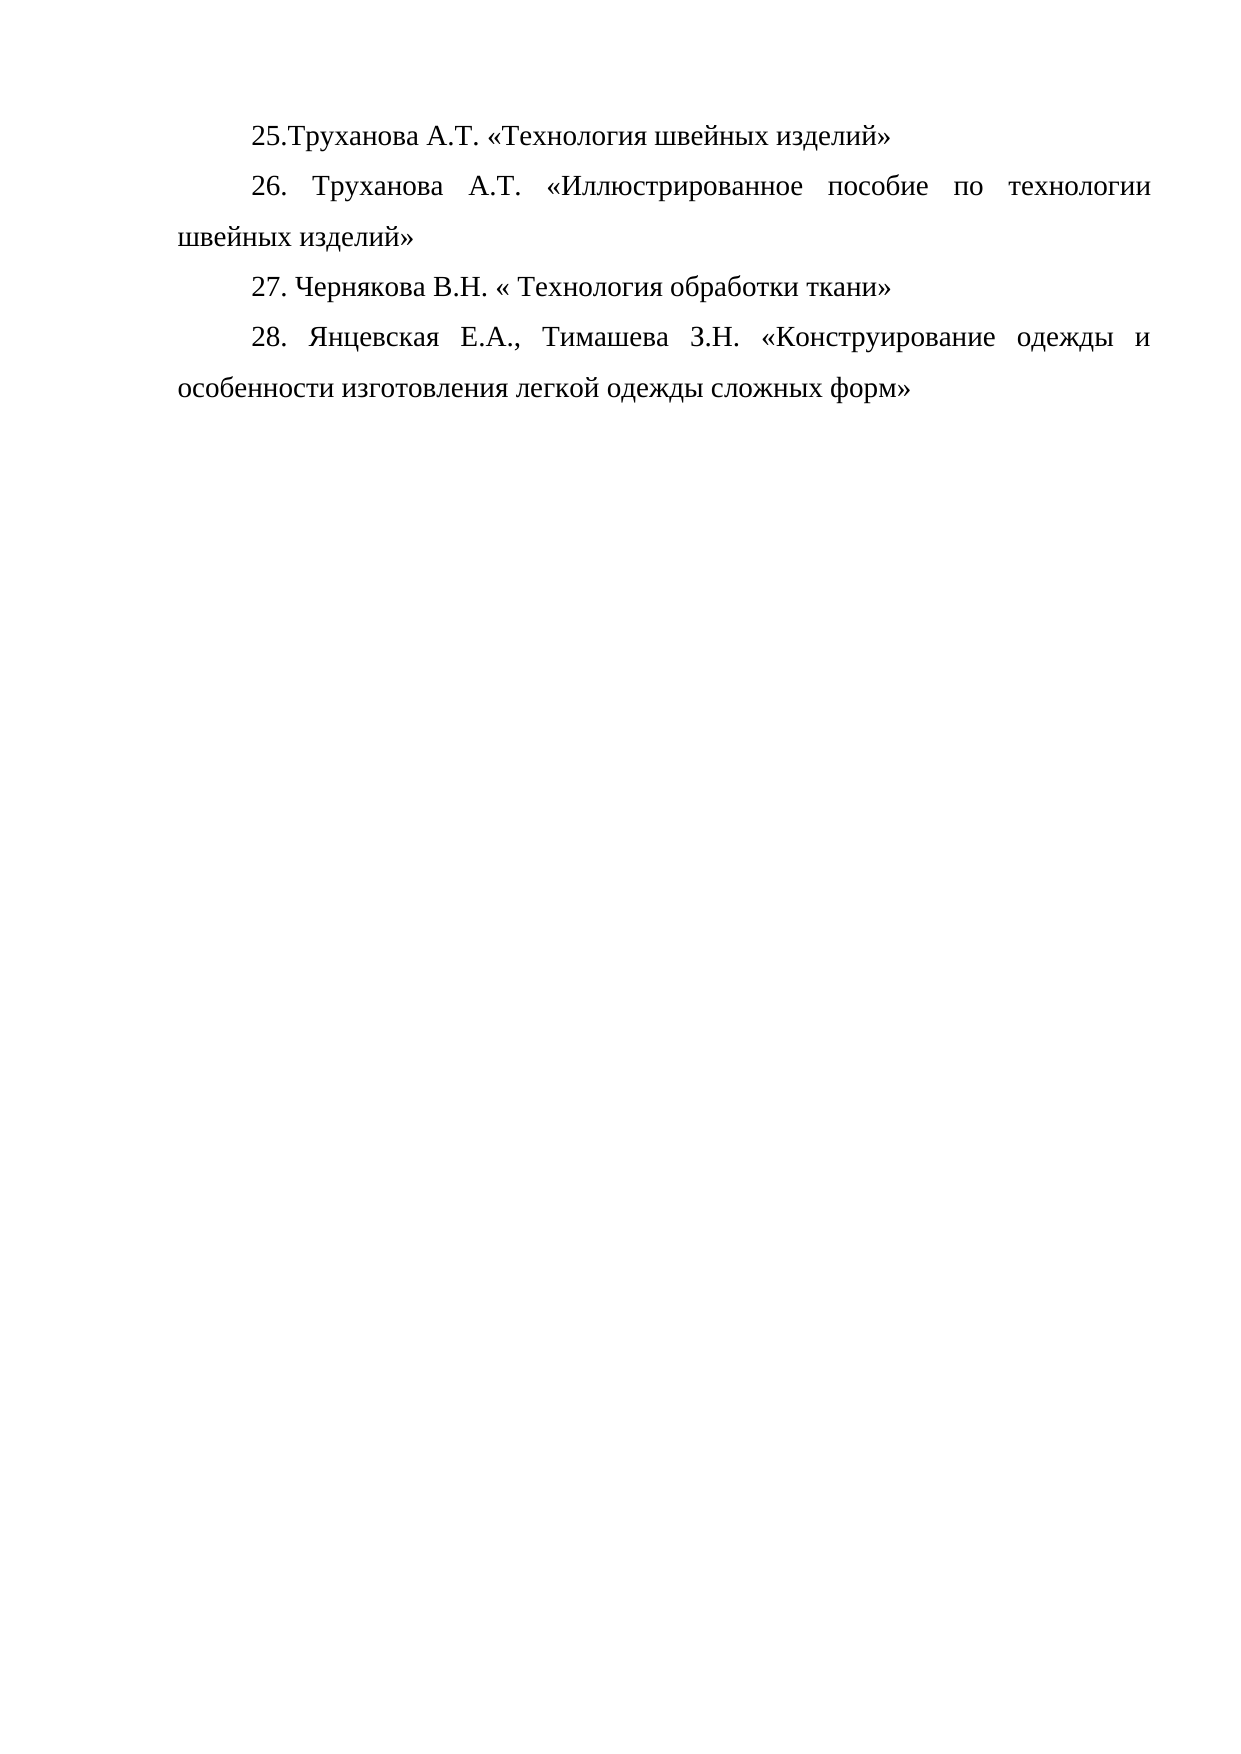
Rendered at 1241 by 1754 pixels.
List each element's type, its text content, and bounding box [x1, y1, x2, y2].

text 28. Янцевская Е.А., Тимашева З.Н. «Конструирование одежды и особенности изготовления легкой одежды сложных форм» [177, 319, 1152, 403]
text 26. Труханова А.Т. «Иллюстрированное пособие по технологии швейных изделий» [177, 168, 1152, 252]
text 27. Чернякова В.Н. « Технология обработки ткани» [177, 269, 1152, 303]
text 25.Труханова А.Т. «Технология швейных изделий» [177, 118, 1152, 152]
